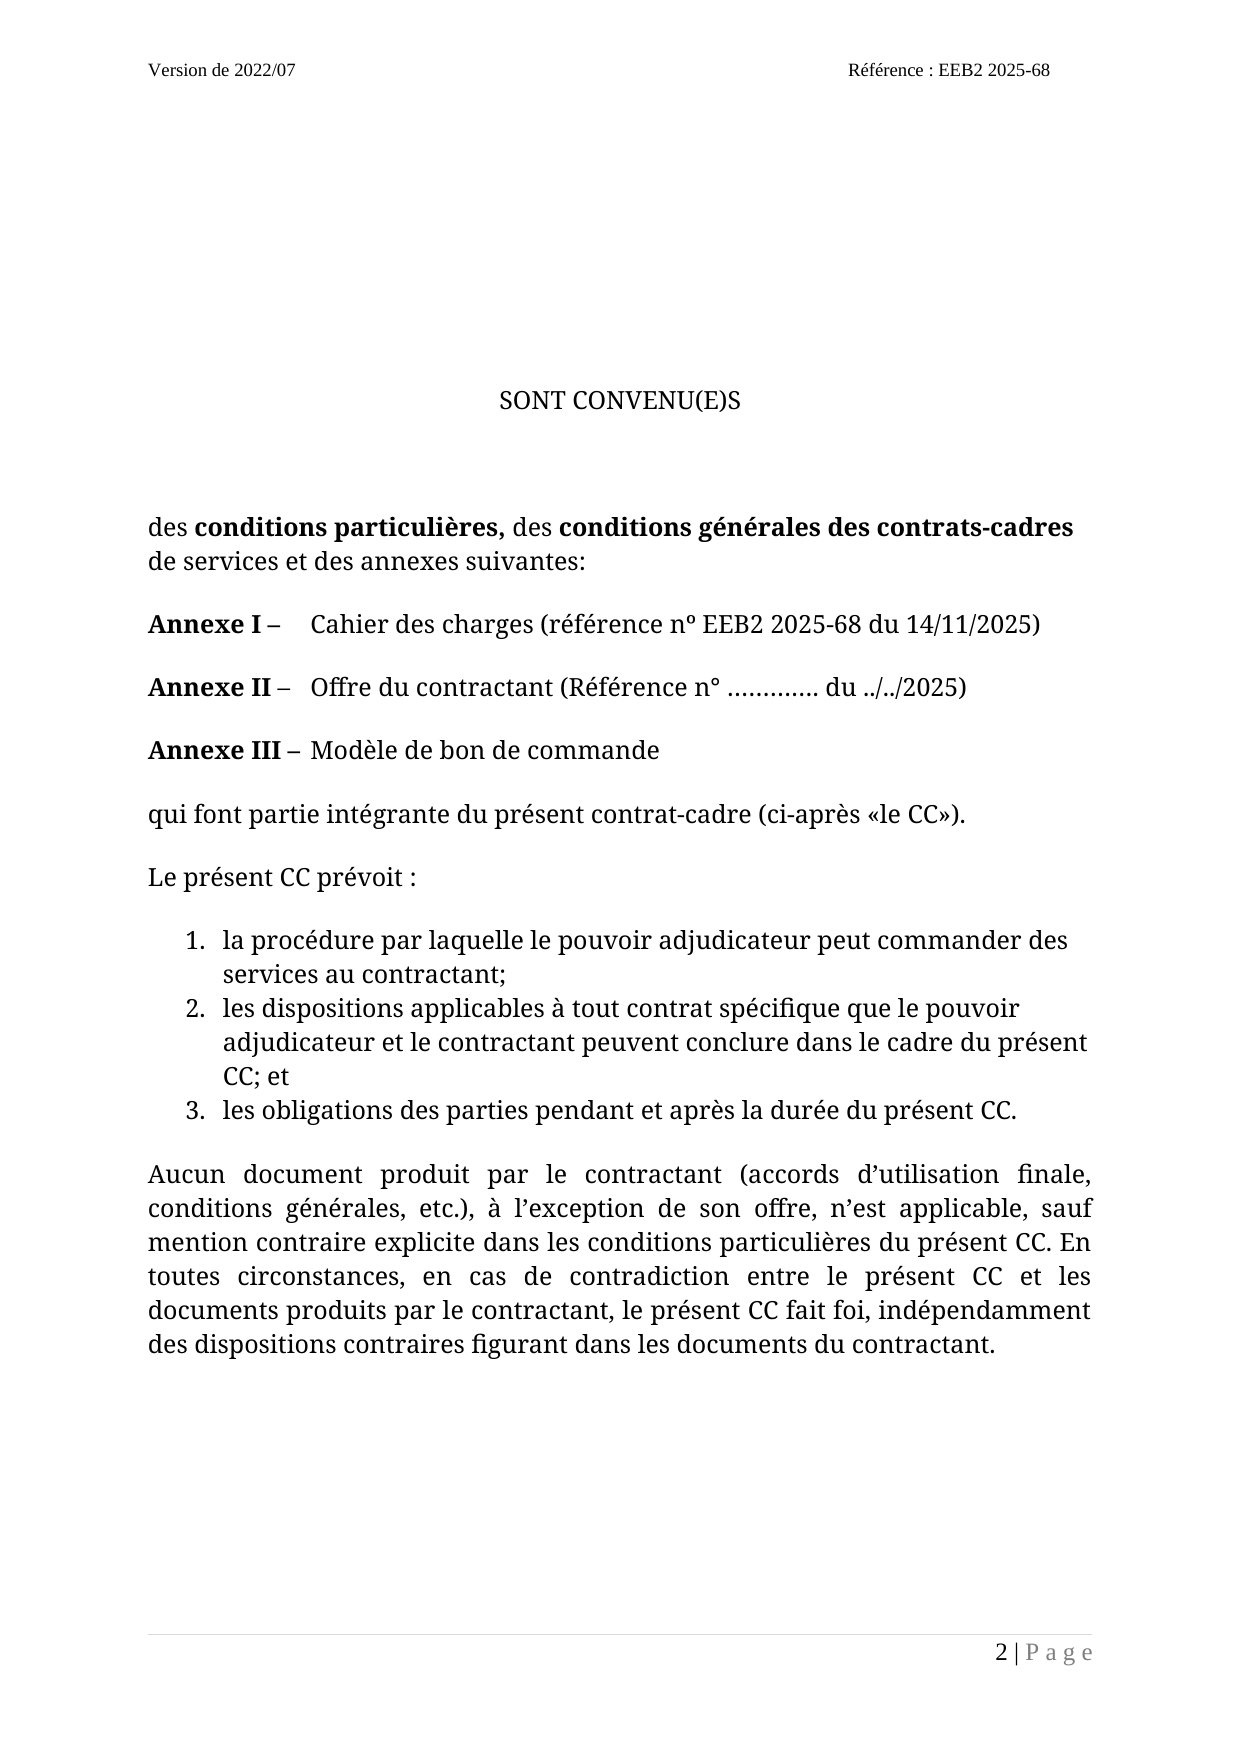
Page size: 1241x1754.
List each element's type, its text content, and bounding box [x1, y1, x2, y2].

list les dispositions applicables à tout contrat spécifique que le pouvoir adjudicateur et le contractant peuvent conclure dans le cadre du présent CC; et [185, 991, 1092, 1093]
text Le présent CC prévoit : [148, 859, 1092, 893]
text des conditions particulières, des conditions générales des contrats-cadres de services et des annexes suivantes: [148, 509, 1092, 577]
list la procédure par laquelle le pouvoir adjudicateur peut commander des services au contractant; [185, 923, 1092, 991]
text Aucun document produit par le contractant (accords d’utilisation finale, conditions générales, etc.), à l’exception de son offre, n’est applicable, sauf mention contraire explicite dans les conditions particulières du présent CC. En toutes circonstances, en cas de contradiction entre le présent CC et les documents produits par le contractant, le présent CC fait foi, indépendamment des dispositions contraires figurant dans les documents du contractant. [148, 1156, 1092, 1361]
text Annexe I – Cahier des charges (référence nº EEB2 2025-68 du 14/11/2025) [148, 607, 1092, 641]
text Annexe III – Modèle de bon de commande [148, 733, 1092, 767]
text Annexe II – Offre du contractant (Référence n° …………. du ../../2025) [148, 670, 1092, 704]
list les obligations des parties pendant et après la durée du présent CC. [185, 1093, 1092, 1127]
text qui font partie intégrante du présent contrat-cadre (ci-après «le CC»). [148, 796, 1092, 830]
text SONT CONVENU(E)S [148, 383, 1092, 417]
